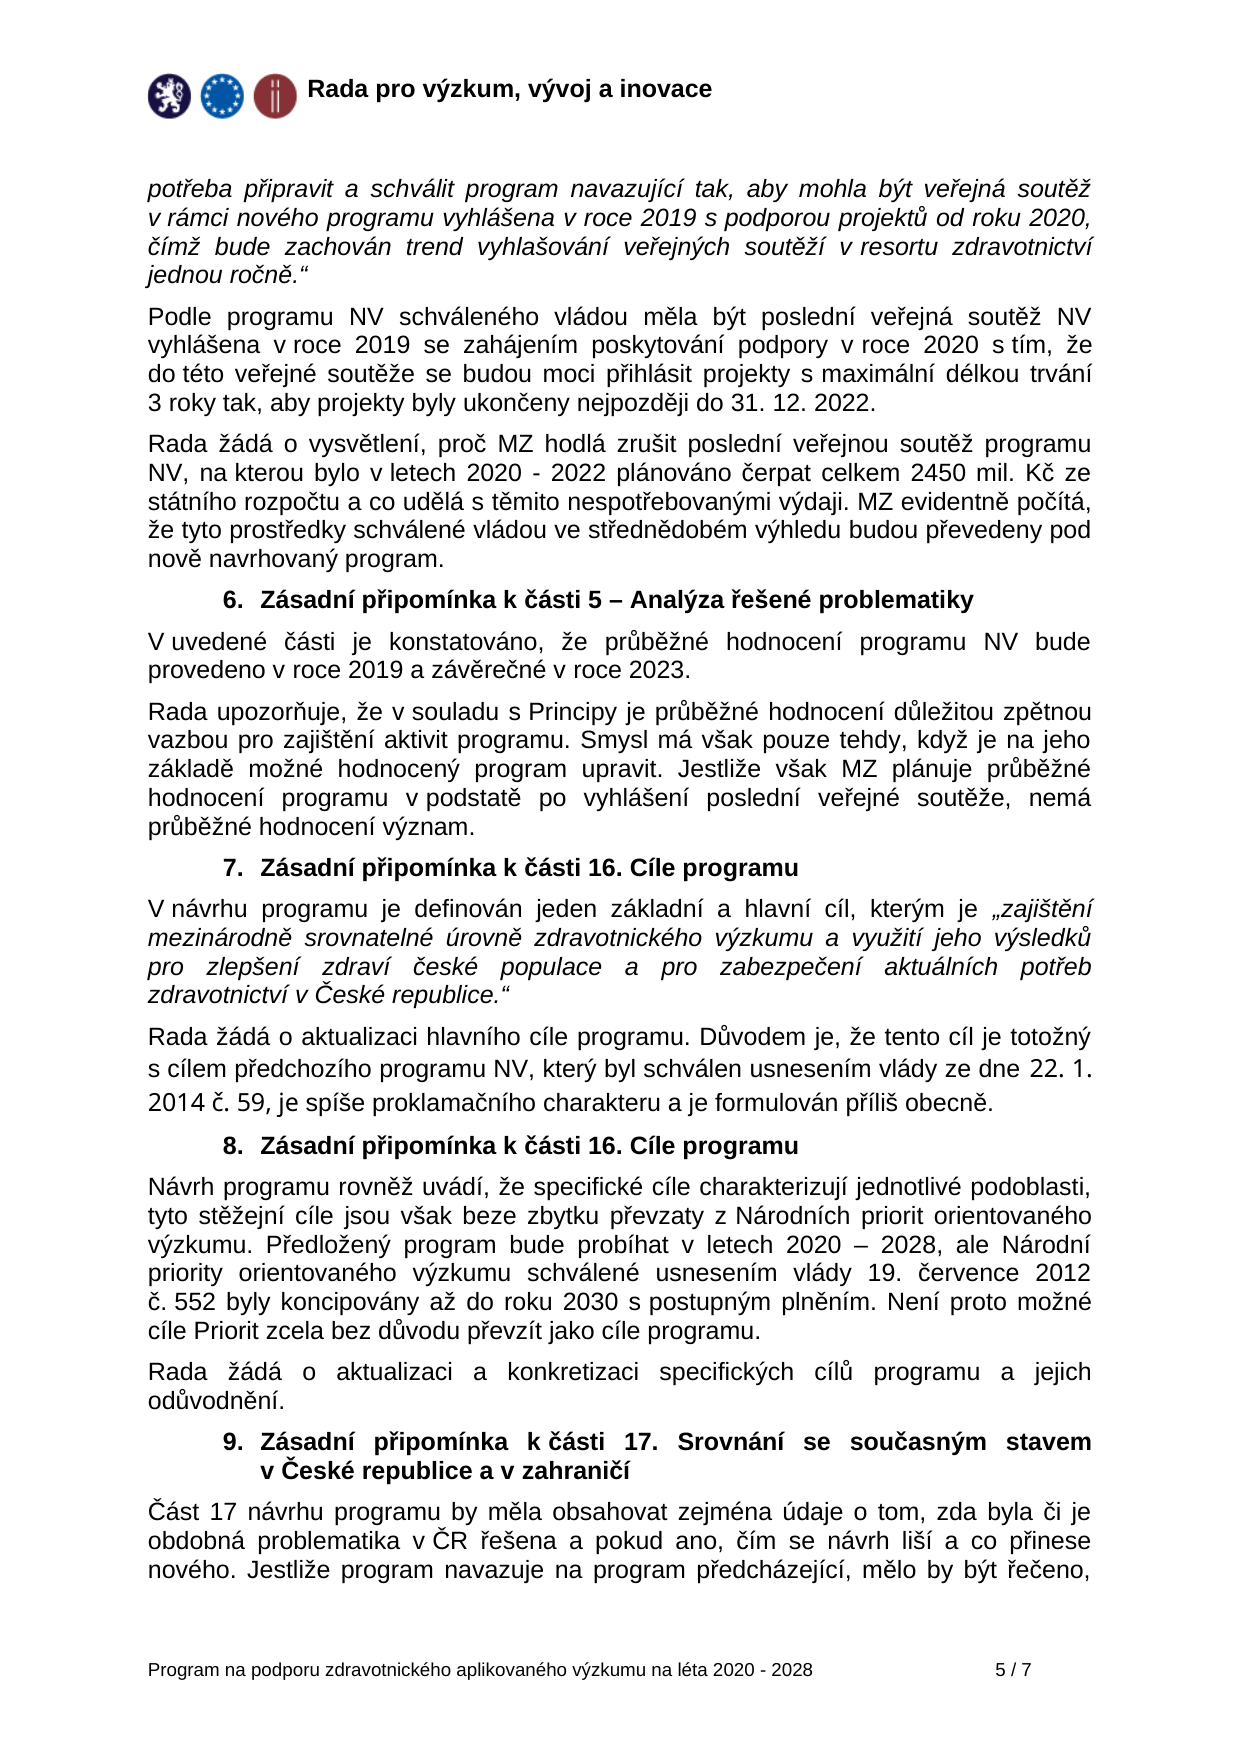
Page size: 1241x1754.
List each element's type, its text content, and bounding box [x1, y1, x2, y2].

list Zásadní připomínka k části 5 – Analýza řešené problematiky [223, 585, 1093, 614]
list Zásadní připomínka k části 16. Cíle programu [223, 853, 1093, 881]
text V návrhu programu je definován jeden základní a hlavní cíl, kterým je „zajištění mezinárodně srovnatelné úrovně zdravotnického výzkumu a využití jeho výsledků pro zlepšení zdraví české populace a pro zabezpečení aktuálních potřeb zdravotnictví v České republice.“ [148, 894, 1093, 1009]
text Návrh programu rovněž uvádí, že specifické cíle charakterizují jednotlivé podoblasti, tyto stěžejní cíle jsou však beze zbytku převzaty z Národních priorit orientovaného výzkumu. Předložený program bude probíhat v letech 2020 – 2028, ale Národní priority orientovaného výzkumu schválené usnesením vlády 19. července 2012 č. 552 byly koncipovány až do roku 2030 s postupným plněním. Není proto možné cíle Priorit zcela bez důvodu převzít jako cíle programu. [148, 1172, 1093, 1344]
text Rada upozorňuje, že v souladu s Principy je průběžné hodnocení důležitou zpětnou vazbou pro zajištění aktivit programu. Smysl má však pouze tehdy, když je na jeho základě možné hodnocený program upravit. Jestliže však MZ plánuje průběžné hodnocení programu v podstatě po vyhlášení poslední veřejné soutěže, nemá průběžné hodnocení význam. [148, 696, 1093, 840]
text Rada žádá o aktualizaci a konkretizaci specifických cílů programu a jejich odůvodnění. [148, 1357, 1093, 1414]
picture [147, 73, 298, 120]
text Rada žádá o aktualizaci hlavního cíle programu. Důvodem je, že tento cíl je totožný s cílem předchozího programu NV, který byl schválen usnesením vlády ze dne 22. 1. 2014 č. 59, je spíše proklamačního charakteru a je formulován příliš obecně. [148, 1021, 1093, 1118]
text Podle programu NV schváleného vládou měla být poslední veřejná soutěž NV vyhlášena v roce 2019 se zahájením poskytování podpory v roce 2020 s tím, že do této veřejné soutěže se budou moci přihlásit projekty s maximální délkou trvání 3 roky tak, aby projekty byly ukončeny nejpozději do 31. 12. 2022. [148, 301, 1093, 416]
text V uvedené části je konstatováno, že průběžné hodnocení programu NV bude provedeno v roce 2019 a závěrečné v roce 2023. [148, 626, 1093, 684]
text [148, 174, 1093, 289]
list Zásadní připomínka k části 16. Cíle programu [223, 1131, 1093, 1159]
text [148, 1497, 1093, 1583]
list Zásadní připomínka k části 17. Srovnání se současným stavem v České republice a v zahraničí [223, 1427, 1093, 1484]
text Rada žádá o vysvětlení, proč MZ hodlá zrušit poslední veřejnou soutěž programu NV, na kterou bylo v letech 2020 - 2022 plánováno čerpat celkem 2450 mil. Kč ze státního rozpočtu a co udělá s těmito nespotřebovanými výdaji. MZ evidentně počítá, že tyto prostředky schválené vládou ve střednědobém výhledu budou převedeny pod nově navrhovaný program. [148, 429, 1093, 573]
